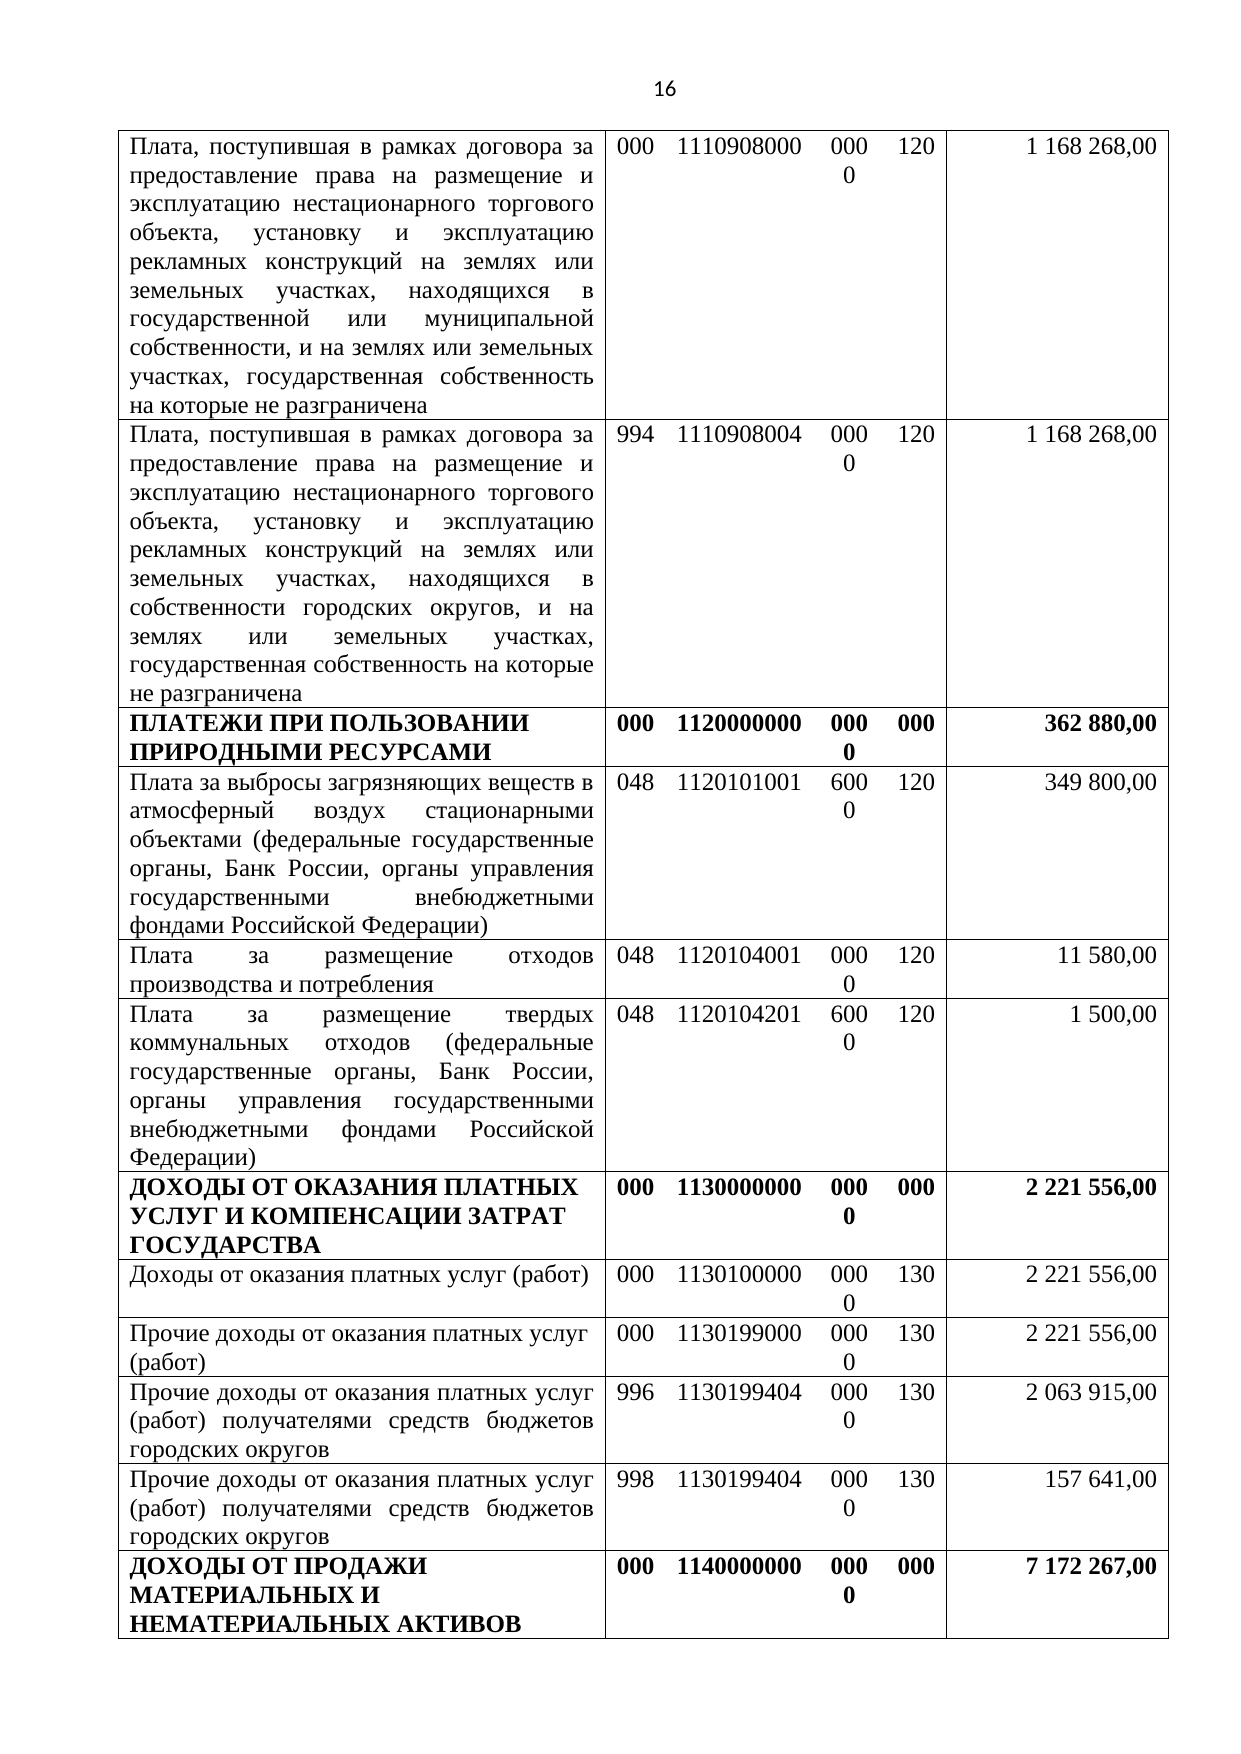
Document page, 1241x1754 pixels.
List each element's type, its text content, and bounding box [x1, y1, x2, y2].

table_cell 000 [606, 1318, 665, 1376]
table_cell 1 168 268,00 [947, 131, 1168, 418]
table_cell 130 [885, 1464, 946, 1550]
table_cell 1 168 268,00 [947, 420, 1168, 707]
table_cell 0000 [813, 940, 885, 998]
table_cell 0000 [813, 1318, 885, 1376]
table_cell 1130199000 [665, 1318, 813, 1376]
table_cell 1120101001 [665, 767, 813, 939]
table_cell 1120104001 [665, 940, 813, 998]
table_cell 2 063 915,00 [947, 1377, 1168, 1463]
table_cell ПЛАТЕЖИ ПРИ ПОЛЬЗОВАНИИ ПРИРОДНЫМИ РЕСУРСАМИ [119, 708, 605, 766]
table_cell Прочие доходы от оказания платных услуг (работ) [119, 1318, 605, 1376]
table_cell 349 800,00 [947, 767, 1168, 939]
table_cell 994 [606, 420, 665, 707]
table_cell 1130100000 [665, 1260, 813, 1317]
table_cell 048 [606, 999, 665, 1171]
table_cell 11 580,00 [947, 940, 1168, 998]
table_cell 1110908004 [665, 420, 813, 707]
table_cell 157 641,00 [947, 1464, 1168, 1550]
table_cell ДОХОДЫ ОТ ОКАЗАНИЯ ПЛАТНЫХ УСЛУГ И КОМПЕНСАЦИИ ЗАТРАТ ГОСУДАРСТВА [119, 1172, 605, 1258]
table_cell Прочие доходы от оказания платных услуг (работ) получателями средств бюджетов городских округов [119, 1464, 605, 1550]
table_cell 000 [606, 1551, 665, 1637]
table_cell 1 500,00 [947, 999, 1168, 1171]
table_cell 1130199404 [665, 1464, 813, 1550]
table_cell Плата, поступившая в рамках договора за предоставление права на размещение и эксплуатацию нестационарного торгового объекта, установку и эксплуатацию рекламных конструкций на землях или земельных участках, находящихся в собственности городских округов, и на землях или земельных участках, государственная собственность на которые не разграничена [119, 420, 605, 707]
table_cell 000 [885, 1172, 946, 1258]
table_cell 1130199404 [665, 1377, 813, 1463]
table_cell 048 [606, 940, 665, 998]
table_cell 2 221 556,00 [947, 1172, 1168, 1258]
table_cell 000 [606, 131, 665, 418]
table_cell 1120104201 [665, 999, 813, 1171]
table_cell 000 [606, 1260, 665, 1317]
table_cell 130 [885, 1260, 946, 1317]
table_cell 130 [885, 1377, 946, 1463]
table_cell 0000 [813, 708, 885, 766]
table_cell 996 [606, 1377, 665, 1463]
table_cell 2 221 556,00 [947, 1318, 1168, 1376]
table_cell 0000 [813, 1260, 885, 1317]
table_cell Доходы от оказания платных услуг (работ) [119, 1260, 605, 1317]
table_cell 998 [606, 1464, 665, 1550]
table_cell 000 [885, 1551, 946, 1637]
table_cell 0000 [813, 131, 885, 418]
table_cell 000 [606, 1172, 665, 1258]
table_cell 048 [606, 767, 665, 939]
table_cell ДОХОДЫ ОТ ПРОДАЖИ МАТЕРИАЛЬНЫХ И НЕМАТЕРИАЛЬНЫХ АКТИВОВ [119, 1551, 605, 1637]
table_cell Прочие доходы от оказания платных услуг (работ) получателями средств бюджетов городских округов [119, 1377, 605, 1463]
table_cell 2 221 556,00 [947, 1260, 1168, 1317]
table_cell 120 [885, 420, 946, 707]
table_cell 120 [885, 999, 946, 1171]
table_cell Плата, поступившая в рамках договора за предоставление права на размещение и эксплуатацию нестационарного торгового объекта, установку и эксплуатацию рекламных конструкций на землях или земельных участках, находящихся в государственной или муниципальной собственности, и на землях или земельных участках, государственная собственность на которые не разграничена [119, 131, 605, 418]
table_cell 0000 [813, 1464, 885, 1550]
table_cell 120 [885, 940, 946, 998]
table_cell 7 172 267,00 [947, 1551, 1168, 1637]
table_cell 362 880,00 [947, 708, 1168, 766]
table_cell 0000 [813, 420, 885, 707]
table_cell 1110908000 [665, 131, 813, 418]
table_cell Плата за размещение твердых коммунальных отходов (федеральные государственные органы, Банк России, органы управления государственными внебюджетными фондами Российской Федерации) [119, 999, 605, 1171]
table_cell 000 [885, 708, 946, 766]
table_cell 6000 [813, 999, 885, 1171]
table_cell 0000 [813, 1551, 885, 1637]
table_cell 0000 [813, 1377, 885, 1463]
table_cell 120 [885, 767, 946, 939]
table_cell 000 [606, 708, 665, 766]
table_cell 0000 [813, 1172, 885, 1258]
table_cell 1120000000 [665, 708, 813, 766]
table_cell 1140000000 [665, 1551, 813, 1637]
table_cell 130 [885, 1318, 946, 1376]
table_cell 120 [885, 131, 946, 418]
table_cell Плата за выбросы загрязняющих веществ в атмосферный воздух стационарными объектами (федеральные государственные органы, Банк России, органы управления государственными внебюджетными фондами Российской Федерации) [119, 767, 605, 939]
table_cell Плата за размещение отходов производства и потребления [119, 940, 605, 998]
table_cell 1130000000 [665, 1172, 813, 1258]
table_cell 6000 [813, 767, 885, 939]
